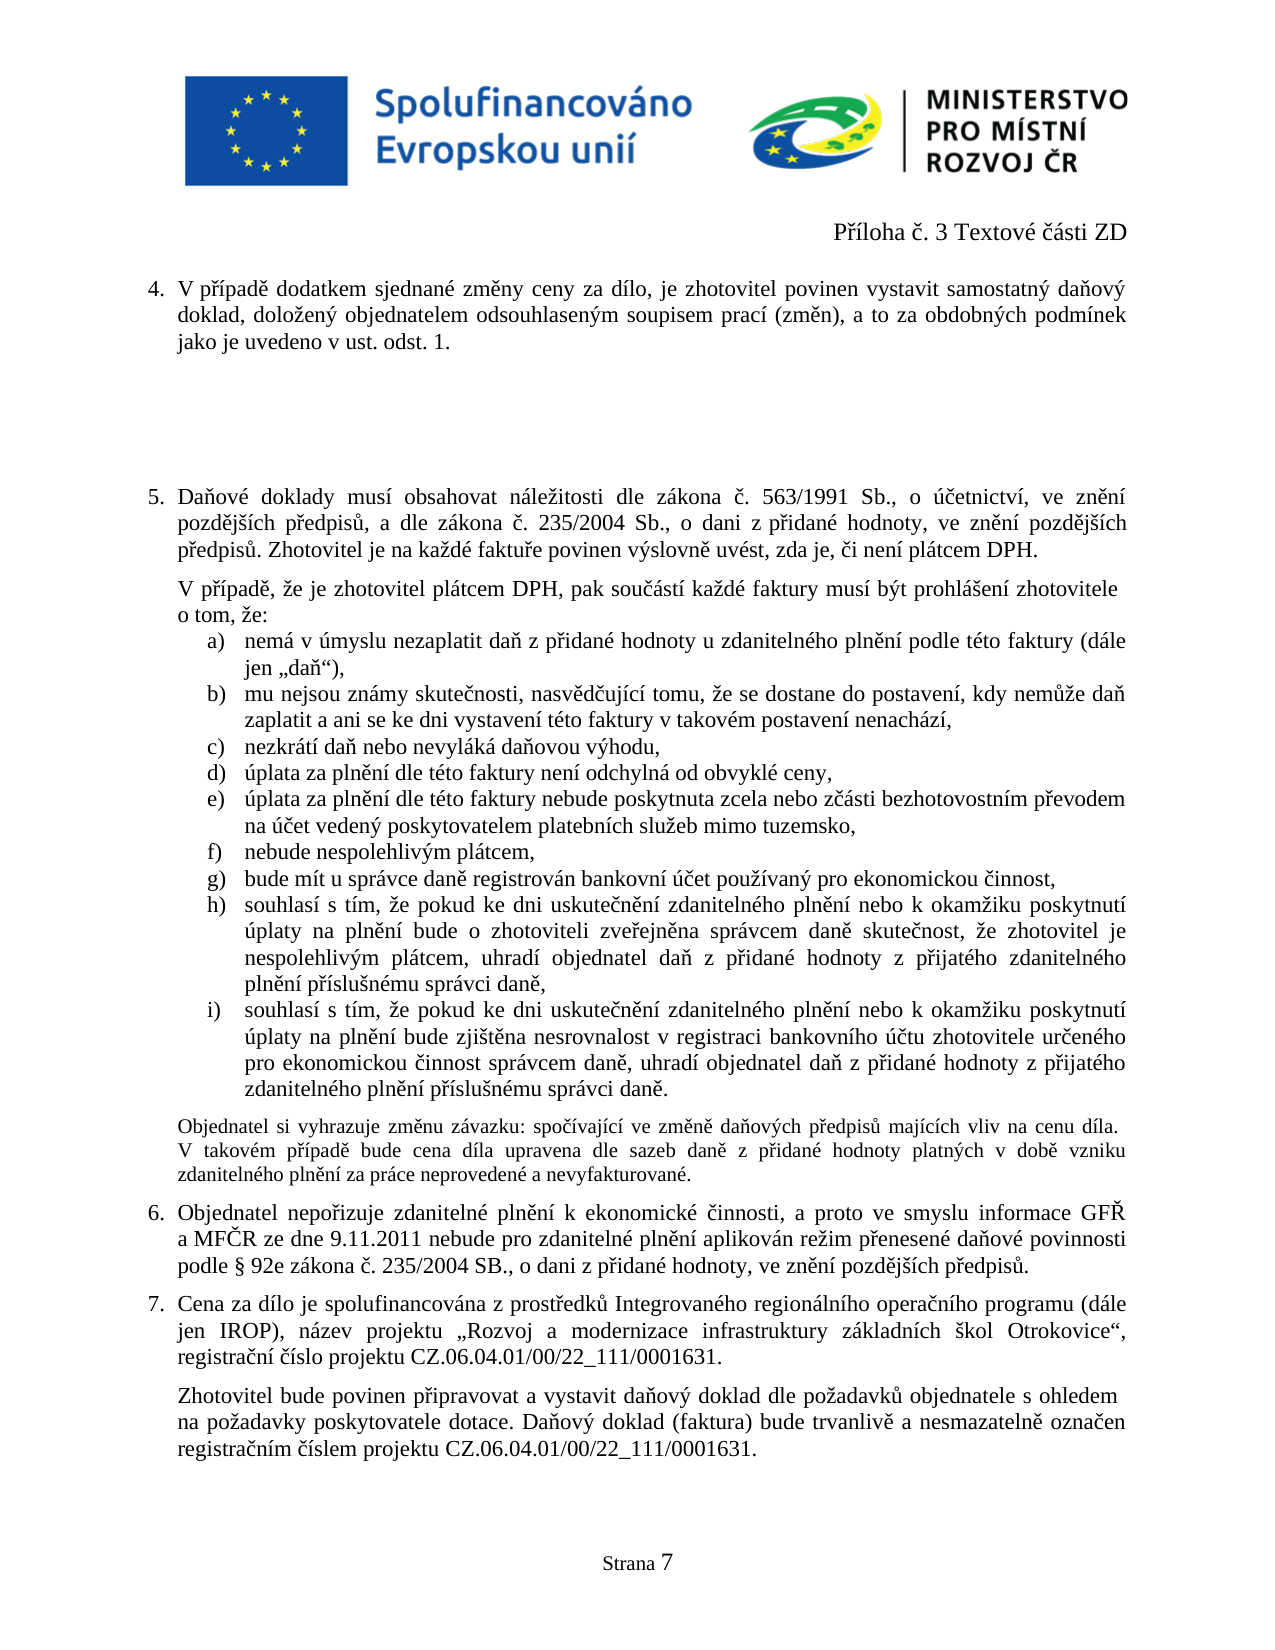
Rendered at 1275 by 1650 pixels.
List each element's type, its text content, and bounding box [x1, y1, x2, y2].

list nebude nespolehlivým plátcem, [207, 838, 1127, 864]
list Zhotovitel bude povinen připravovat a vystavit daňový doklad dle požadavků objednatele s ohledem na požadavky poskytovatele dotace. Daňový doklad (faktura) bude trvanlivě a nesmazatelně označen registračním číslem projektu CZ.06.04.01/00/22_111/0001631. [177, 1382, 1127, 1461]
list bude mít u správce daně registrován bankovní účet používaný pro ekonomickou činnost, [207, 864, 1127, 891]
list souhlasí s tím, že pokud ke dni uskutečnění zdanitelného plnění nebo k okamžiku poskytnutí úplaty na plnění bude o zhotoviteli zveřejněna správcem daně skutečnost, že zhotovitel je nespolehlivým plátcem, uhradí objednatel daň z přidané hodnoty z přijatého zdanitelného plnění příslušnému správci daně, [207, 891, 1127, 996]
list Daňové doklady musí obsahovat náležitosti dle zákona č. 563/1991 Sb., o účetnictví, ve znění pozdějších předpisů, a dle zákona č. 235/2004 Sb., o dani z přidané hodnoty, ve znění pozdějších předpisů. Zhotovitel je na každé faktuře povinen výslovně uvést, zda je, či není plátcem DPH. [148, 483, 1127, 562]
list nezkrátí daň nebo nevyláká daňovou výhodu, [207, 733, 1127, 759]
list Objednatel nepořizuje zdanitelné plnění k ekonomické činnosti, a proto ve smyslu informace GFŘ a MFČR ze dne 9.11.2011 nebude pro zdanitelné plnění aplikován režim přenesené daňové povinnosti podle § 92e zákona č. 235/2004 SB., o dani z přidané hodnoty, ve znění pozdějších předpisů. [148, 1199, 1127, 1278]
list Cena za dílo je spolufinancována z prostředků Integrovaného regionálního operačního programu (dále jen IROP), název projektu „Rozvoj a modernizace infrastruktury základních škol Otrokovice“, registrační číslo projektu CZ.06.04.01/00/22_111/0001631. [148, 1291, 1127, 1369]
list mu nejsou známy skutečnosti, nasvědčující tomu, že se dostane do postavení, kdy nemůže daň zaplatit a ani se ke dni vystavení této faktury v takovém postavení nenachází, [207, 680, 1127, 733]
list nemá v úmyslu nezaplatit daň z přidané hodnoty u zdanitelného plnění podle této faktury (dále jen „daň“), [207, 627, 1127, 680]
list úplata za plnění dle této faktury nebude poskytnuta zcela nebo zčásti bezhotovostním převodem na účet vedený poskytovatelem platebních služeb mimo tuzemsko, [207, 786, 1127, 838]
list Objednatel si vyhrazuje změnu závazku: spočívající ve změně daňových předpisů majících vliv na cenu díla. V takovém případě bude cena díla upravena dle sazeb daně z přidané hodnoty platných v době vzniku zdanitelného plnění za práce neprovedené a nevyfakturované. [177, 1114, 1127, 1186]
list V případě dodatkem sjednané změny ceny za dílo, je zhotovitel povinen vystavit samostatný daňový doklad, doložený objednatelem odsouhlaseným soupisem prací (změn), a to za obdobných podmínek jako je uvedeno v ust. odst. 1. [148, 275, 1127, 354]
text V případě, že je zhotovitel plátcem DPH, pak součástí každé faktury musí být prohlášení zhotovitele o tom, že: [177, 575, 1127, 627]
list úplata za plnění dle této faktury není odchylná od obvyklé ceny, [207, 759, 1127, 786]
picture [182, 73, 1128, 189]
list souhlasí s tím, že pokud ke dni uskutečnění zdanitelného plnění nebo k okamžiku poskytnutí úplaty na plnění bude zjištěna nesrovnalost v registraci bankovního účtu zhotovitele určeného pro ekonomickou činnost správcem daně, uhradí objednatel daň z přidané hodnoty z přijatého zdanitelného plnění příslušnému správci daně. [207, 996, 1127, 1102]
